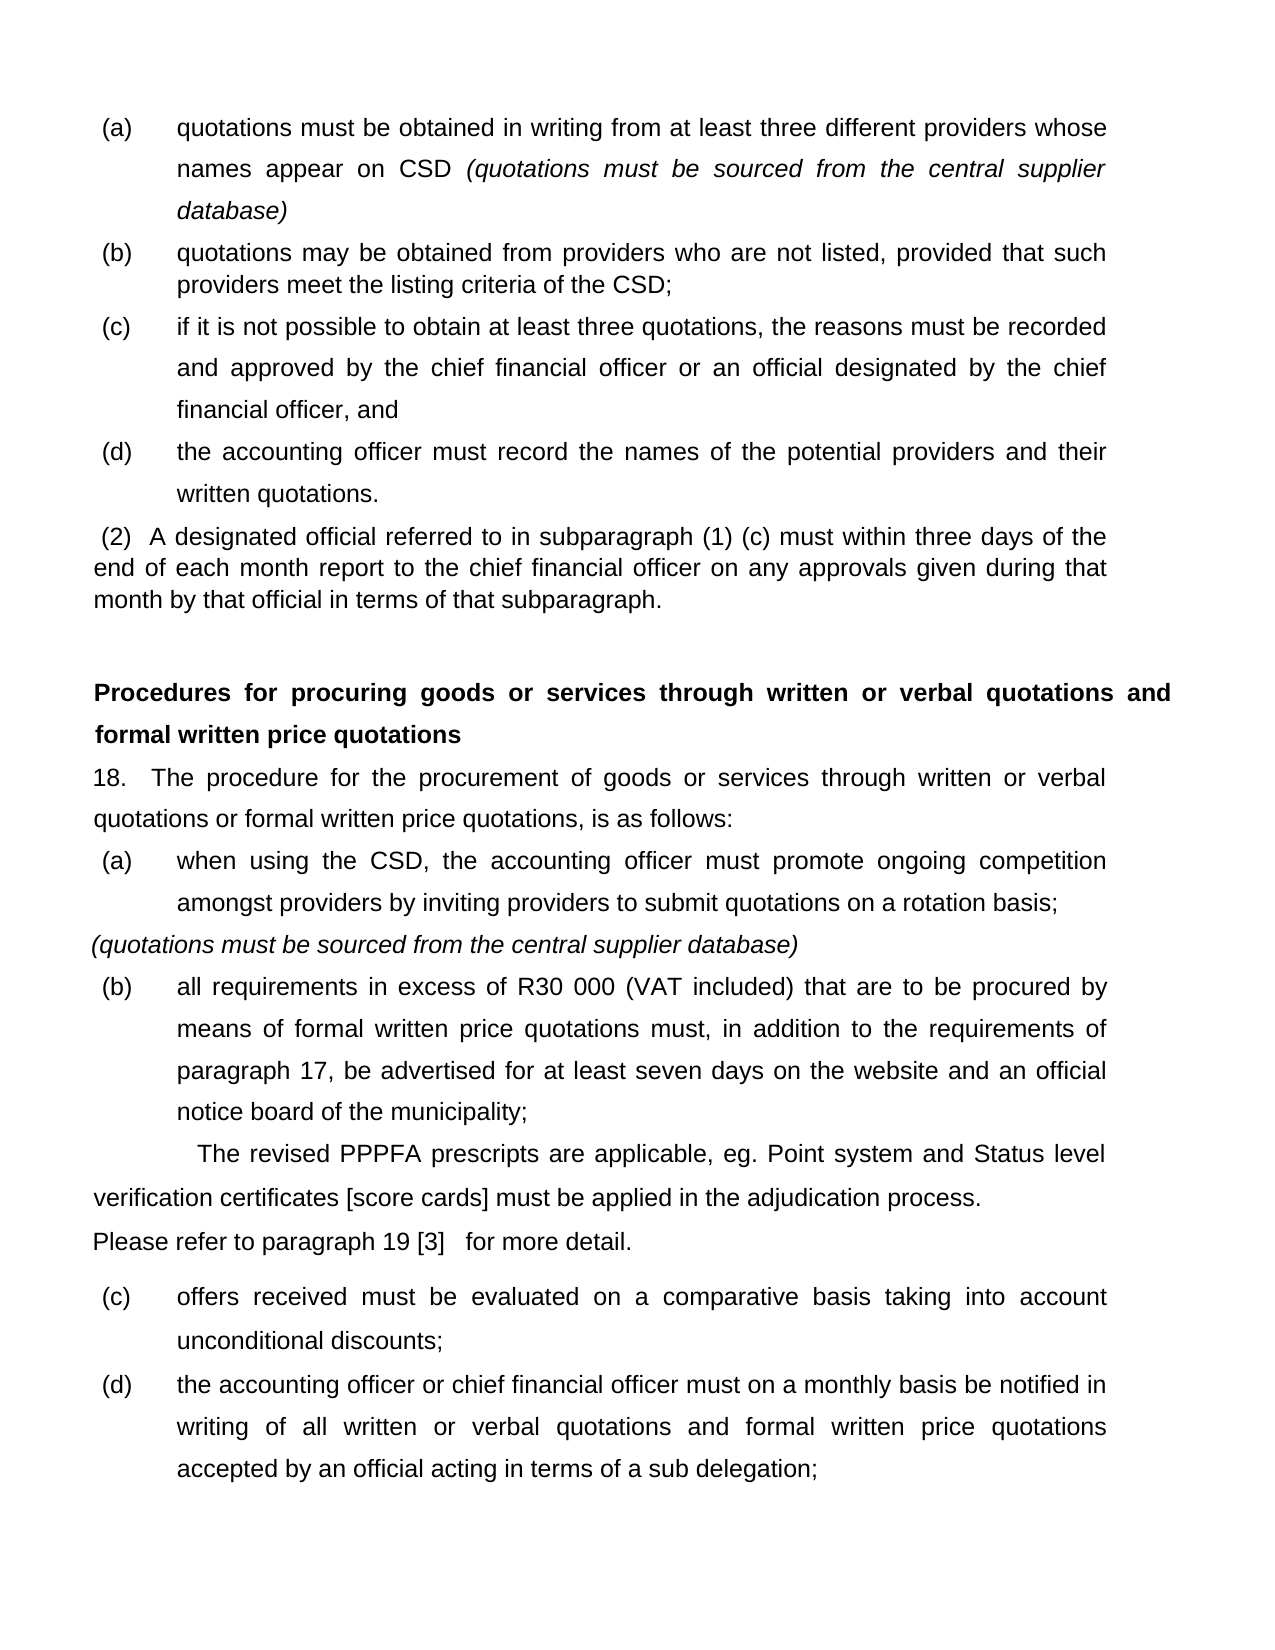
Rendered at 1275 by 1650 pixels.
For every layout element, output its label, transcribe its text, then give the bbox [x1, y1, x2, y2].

subtitle Procedures for procuring goods or services through written or verbal quotations and formal written price quotations [94, 677, 1173, 749]
list all requirements in excess of R30 000 (VAT included) that are to be procured by means of formal written price quotations must, in addition to the requirements of paragraph 17, be advertised for at least seven days on the website and an official notice board of the municipality; [102, 972, 1109, 1126]
text The revised PPPFA prescripts are applicable, eg. Point system and Status level verification certificates [score cards] must be applied in the adjudication process. [92, 1139, 1109, 1212]
text Please refer to paragraph 19 [3] for more detail. [92, 1227, 1109, 1256]
list when using the CSD, the accounting officer must promote ongoing competition amongst providers by inviting providers to submit quotations on a rotation basis; [102, 846, 1109, 917]
list if it is not possible to obtain at least three quotations, the reasons must be recorded and approved by the chief financial officer or an official designated by the chief financial officer, and [102, 312, 1109, 424]
text (quotations must be sourced from the central supplier database) [91, 930, 1111, 959]
list quotations may be obtained from providers who are not listed, provided that such providers meet the listing criteria of the CSD; [102, 238, 1109, 298]
text (2) A designated official referred to in subparagraph (1) (c) must within three days of the end of each month report to the chief financial officer on any approvals given during that month by that official in terms of that subparagraph. [92, 521, 1109, 613]
list the accounting officer must record the names of the potential providers and their written quotations. [102, 437, 1109, 508]
list the accounting officer or chief financial officer must on a monthly basis be notified in writing of all written or verbal quotations and formal written price quotations accepted by an official acting in terms of a sub delegation; [102, 1370, 1109, 1483]
text 18. The procedure for the procurement of goods or services through written or verbal quotations or formal written price quotations, is as follows: [92, 762, 1109, 833]
list offers received must be evaluated on a comparative basis taking into account unconditional discounts; [102, 1282, 1109, 1354]
list quotations must be obtained in writing from at least three different providers whose names appear on CSD (quotations must be sourced from the central supplier database) [102, 112, 1109, 224]
